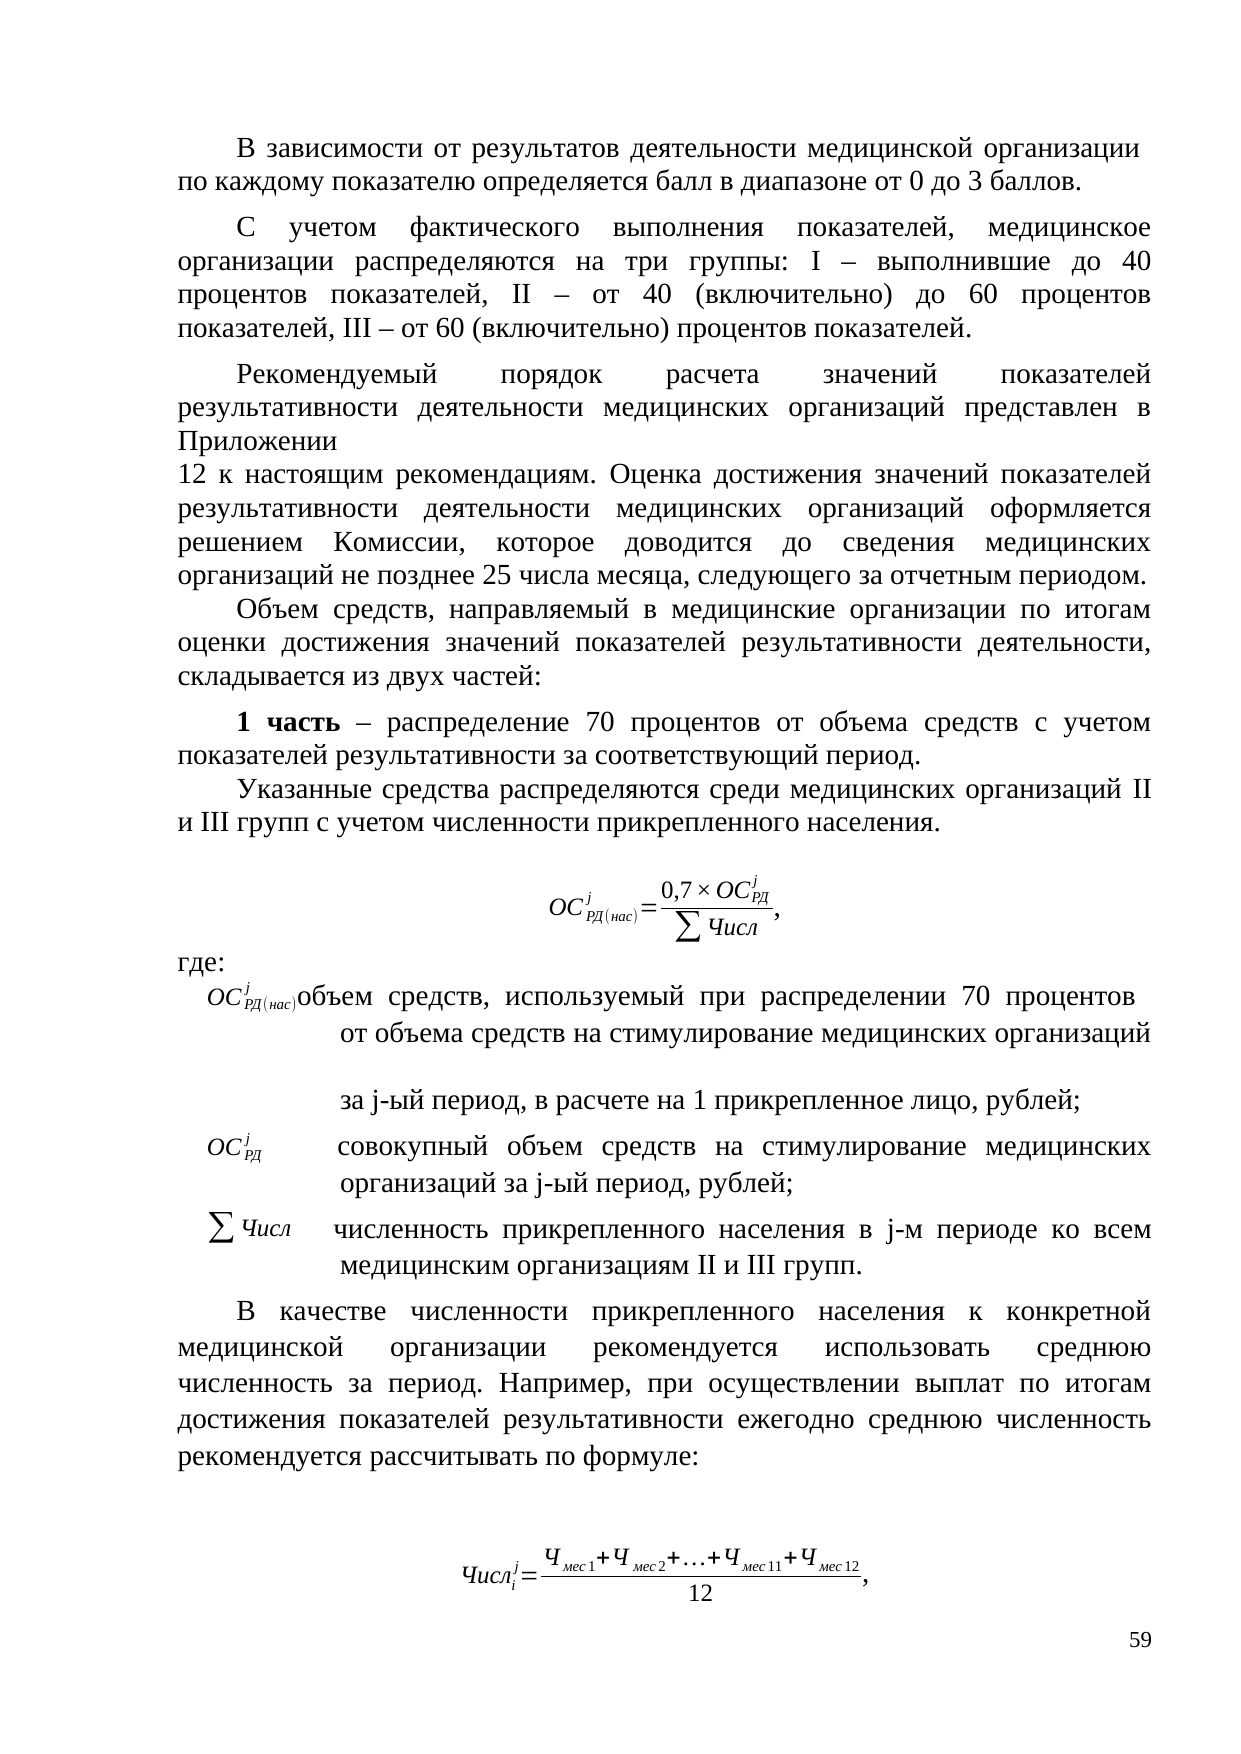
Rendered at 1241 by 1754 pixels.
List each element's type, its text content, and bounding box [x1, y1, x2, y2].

text Указанные средства распределяются среди медицинских организаций II и III групп с учетом численности прикрепленного населения. [177, 771, 1152, 838]
text , [177, 872, 1152, 944]
text В зависимости от результатов деятельности медицинской организации по каждому показателю определяется балл в диапазоне от 0 до 3 баллов. [177, 130, 1152, 197]
text совокупный объем средств на стимулирование медицинских организаций за j-ый период, рублей; [207, 1128, 1152, 1198]
text 1 часть – распределение 70 процентов от объема средств с учетом показателей результативности за соответствующий период. [177, 704, 1152, 771]
text Объем средств, направляемый в медицинские организации по итогам оценки достижения значений показателей результативности деятельности, складывается из двух частей: [177, 591, 1152, 691]
text , [177, 1543, 1152, 1606]
text где: [177, 944, 1152, 978]
text численность прикрепленного населения в j-м периоде ко всем медицинским организациям II и III групп. [207, 1211, 1152, 1281]
text Рекомендуемый порядок расчета значений показателей результативности деятельности медицинских организаций представлен в Приложении 12 к настоящим рекомендациям. Оценка достижения значений показателей результативности деятельности медицинских организаций оформляется решением Комиссии, которое доводится до сведения медицинских организаций не позднее 25 числа месяца, следующего за отчетным периодом. [177, 356, 1152, 591]
text С учетом фактического выполнения показателей, медицинское организации распределяются на три группы: I – выполнившие до 40 процентов показателей, II – от 40 (включительно) до 60 процентов показателей, III – от 60 (включительно) процентов показателей. [177, 209, 1152, 343]
text В качестве численности прикрепленного населения к конкретной медицинской организации рекомендуется использовать среднюю численность за период. Например, при осуществлении выплат по итогам достижения показателей результативности ежегодно среднюю численность рекомендуется рассчитывать по формуле: [177, 1293, 1152, 1471]
text объем средств, используемый при распределении 70 процентов от объема средств на стимулирование медицинских организаций за j-ый период, в расчете на 1 прикрепленное лицо, рублей; [207, 978, 1152, 1116]
